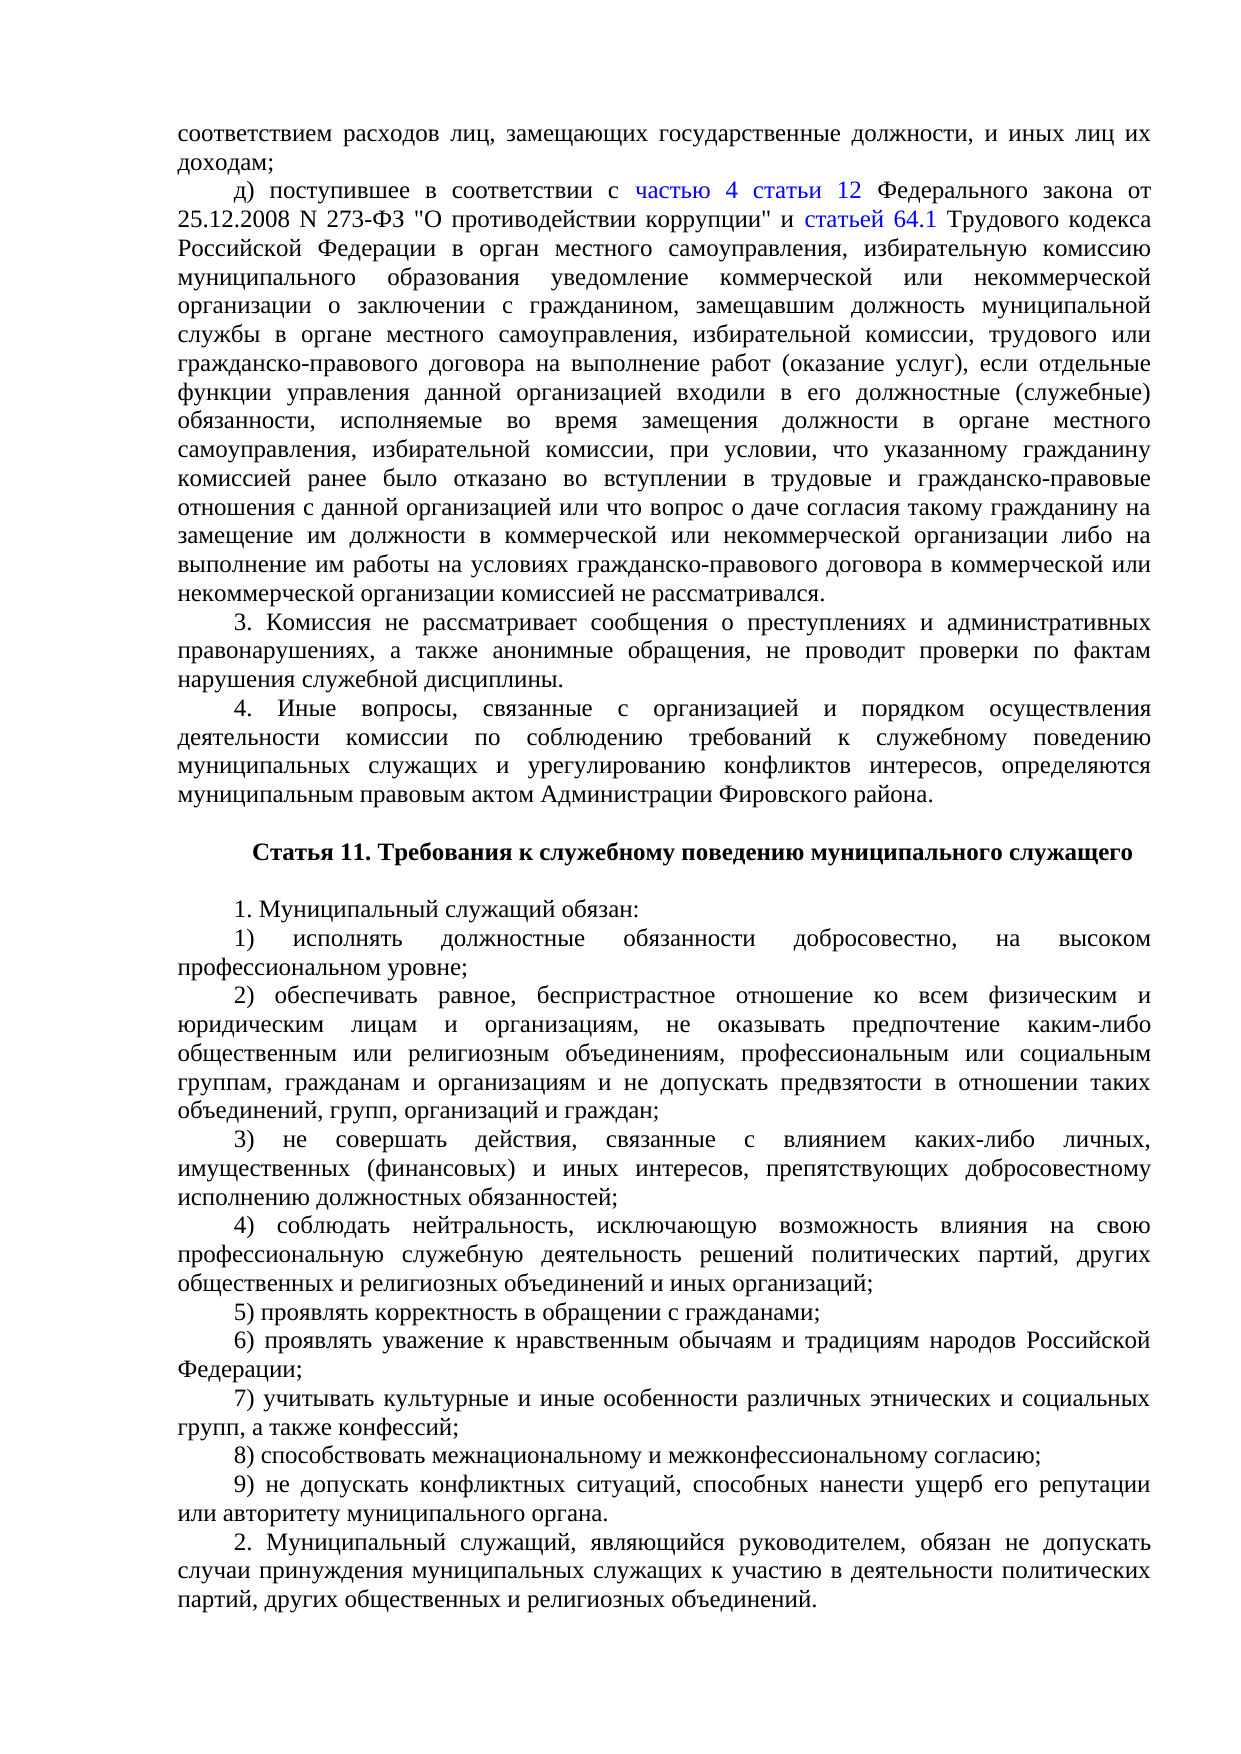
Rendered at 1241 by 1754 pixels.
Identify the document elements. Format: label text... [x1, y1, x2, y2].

text 2. Муниципальный служащий, являющийся руководителем, обязан не допускать случаи принуждения муниципальных служащих к участию в деятельности политических партий, других общественных и религиозных объединений. [177, 1527, 1152, 1613]
text 3) не совершать действия, связанные с влиянием каких-либо личных, имущественных (финансовых) и иных интересов, препятствующих добросовестному исполнению должностных обязанностей; [177, 1124, 1152, 1211]
text 5) проявлять корректность в обращении с гражданами; [177, 1297, 1152, 1326]
text 3. Комиссия не рассматривает сообщения о преступлениях и административных правонарушениях, а также анонимные обращения, не проводит проверки по фактам нарушения служебной дисциплины. [177, 607, 1152, 693]
text 4) соблюдать нейтральность, исключающую возможность влияния на свою профессиональную служебную деятельность решений политических партий, других общественных и религиозных объединений и иных организаций; [177, 1211, 1152, 1297]
text д) поступившее в соответствии с частью 4 статьи 12 Федерального закона от 25.12.2008 N 273-ФЗ "О противодействии коррупции" и статьей 64.1 Трудового кодекса Российской Федерации в орган местного самоуправления, избирательную комиссию муниципального образования уведомление коммерческой или некоммерческой организации о заключении с гражданином, замещавшим должность муниципальной службы в органе местного самоуправления, избирательной комиссии, трудового или гражданско-правового договора на выполнение работ (оказание услуг), если отдельные функции управления данной организацией входили в его должностные (служебные) обязанности, исполняемые во время замещения должности в органе местного самоуправления, избирательной комиссии, при условии, что указанному гражданину комиссией ранее было отказано во вступлении в трудовые и гражданско-правовые отношения с данной организацией или что вопрос о даче согласия такому гражданину на замещение им должности в коммерческой или некоммерческой организации либо на выполнение им работы на условиях гражданско-правового договора в коммерческой или некоммерческой организации комиссией не рассматривался. [177, 176, 1152, 607]
text 4. Иные вопросы, связанные с организацией и порядком осуществления деятельности комиссии по соблюдению требований к служебному поведению муниципальных служащих и урегулированию конфликтов интересов, определяются муниципальным правовым актом Администрации Фировского района. [177, 693, 1152, 808]
text 9) не допускать конфликтных ситуаций, способных нанести ущерб его репутации или авторитету муниципального органа. [177, 1469, 1152, 1527]
text 2) обеспечивать равное, беспристрастное отношение ко всем физическим и юридическим лицам и организациям, не оказывать предпочтение каким-либо общественным или религиозным объединениям, профессиональным или социальным группам, гражданам и организациям и не допускать предвзятости в отношении таких объединений, групп, организаций и граждан; [177, 981, 1152, 1124]
text 1) исполнять должностные обязанности добросовестно, на высоком профессиональном уровне; [177, 923, 1152, 981]
text 8) способствовать межнациональному и межконфессиональному согласию; [177, 1441, 1152, 1469]
text 6) проявлять уважение к нравственным обычаям и традициям народов Российской Федерации; [177, 1326, 1152, 1383]
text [177, 118, 1152, 176]
text Статья 11. Требования к служебному поведению муниципального служащего [177, 837, 1152, 866]
text 7) учитывать культурные и иные особенности различных этнических и социальных групп, а также конфессий; [177, 1383, 1152, 1441]
text 1. Муниципальный служащий обязан: [177, 894, 1152, 923]
